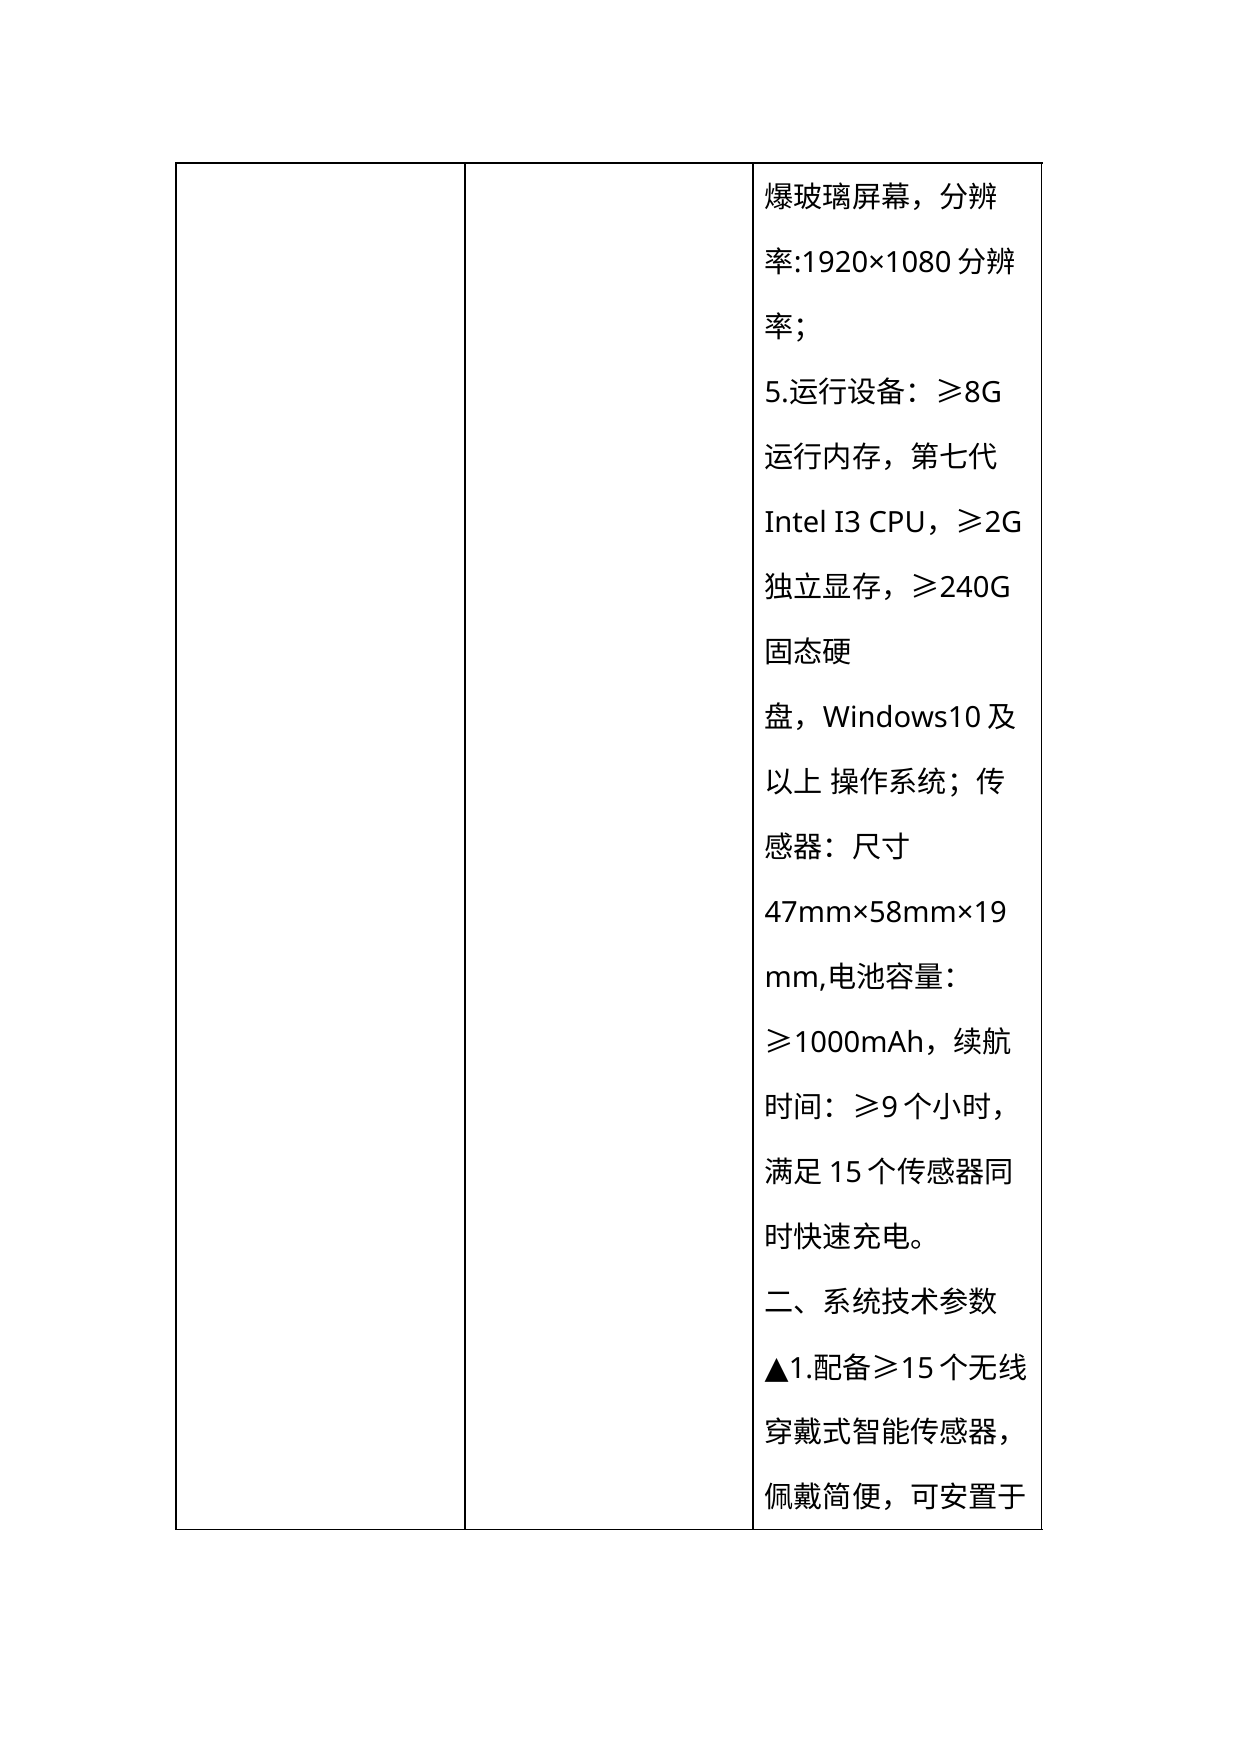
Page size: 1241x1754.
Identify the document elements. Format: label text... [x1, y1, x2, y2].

table_cell 1 [466, 164, 752, 1528]
table_cell [177, 164, 464, 1528]
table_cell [754, 164, 1041, 1528]
